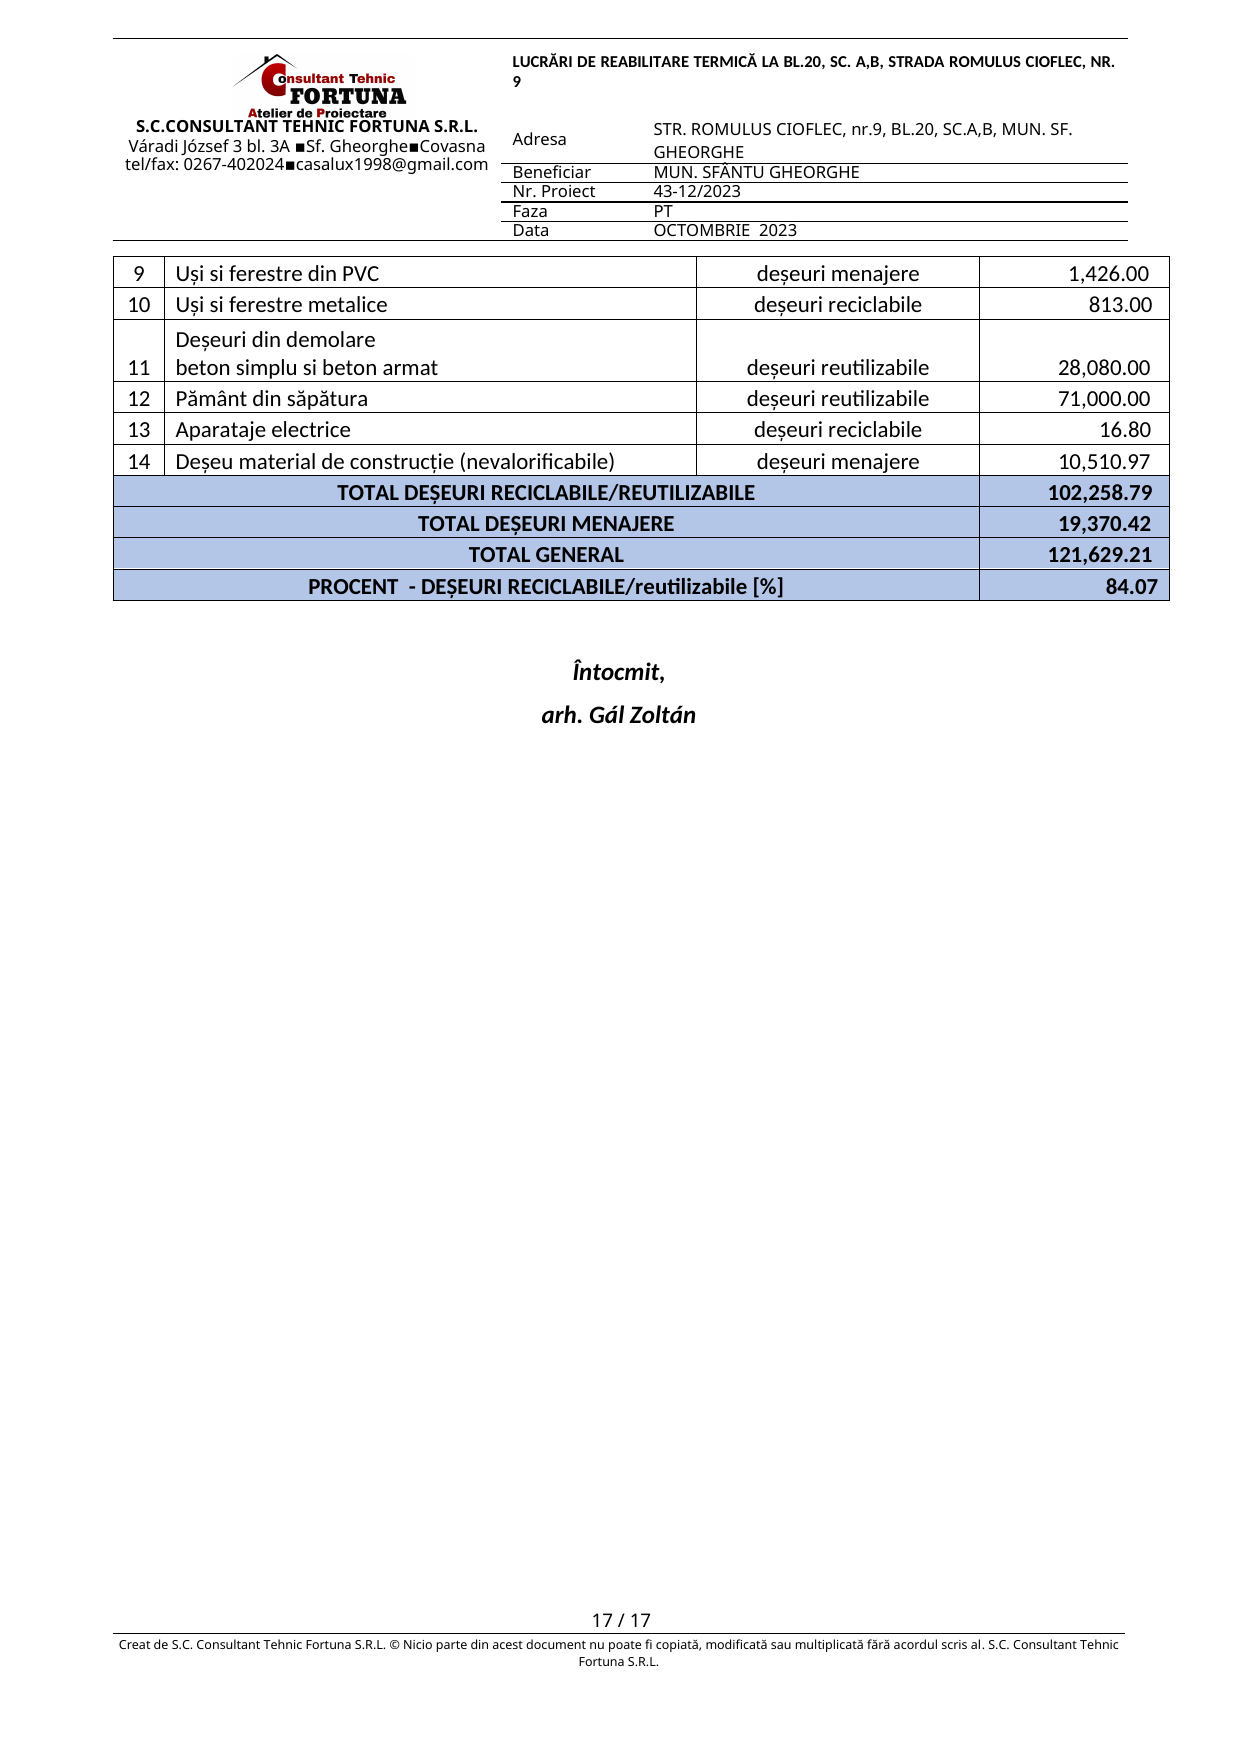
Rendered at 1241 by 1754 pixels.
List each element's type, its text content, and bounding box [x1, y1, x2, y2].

table_cell deșeuri reciclabile [697, 413, 979, 443]
table_cell deșeuri reutilizabile [697, 320, 979, 381]
table_cell 11 [114, 320, 164, 381]
table_cell Deșeuri din demolare beton simplu si beton armat [165, 320, 696, 381]
table_cell 14 [114, 445, 164, 475]
table_cell 19,370.42 [980, 507, 1169, 537]
text Întocmit, [112, 656, 1128, 687]
table_cell 1,426.00 [980, 257, 1169, 287]
text arh. Gál Zoltán [112, 699, 1128, 730]
table_cell deșeuri menajere [697, 257, 979, 287]
table_cell deșeuri menajere [697, 445, 979, 475]
table_cell PROCENT - DEȘEURI RECICLABILE/reutilizabile [%] [114, 570, 979, 600]
table_cell TOTAL GENERAL [114, 538, 979, 568]
table_cell TOTAL DEȘEURI RECICLABILE/REUTILIZABILE [114, 476, 979, 506]
table_cell 10 [114, 288, 164, 318]
table_cell Deșeu material de construcție (nevalorificabile) [165, 445, 696, 475]
table_cell Aparataje electrice [165, 413, 696, 443]
table_cell 121,629.21 [980, 538, 1169, 568]
table_cell 9 [114, 257, 164, 287]
table_cell Pământ din săpătura [165, 382, 696, 412]
table_cell 71,000.00 [980, 382, 1169, 412]
table_cell Uşi si ferestre metalice [165, 288, 696, 318]
table_cell 16.80 [980, 413, 1169, 443]
table_cell 28,080.00 [980, 320, 1169, 381]
picture [232, 53, 414, 120]
table_cell 10,510.97 [980, 445, 1169, 475]
table_cell deșeuri reciclabile [697, 288, 979, 318]
table_cell 84.07 [980, 570, 1169, 600]
table_cell 13 [114, 413, 164, 443]
table_cell 102,258.79 [980, 476, 1169, 506]
table_cell 813.00 [980, 288, 1169, 318]
table_cell 12 [114, 382, 164, 412]
table_cell TOTAL DEȘEURI MENAJERE [114, 507, 979, 537]
table_cell deșeuri reutilizabile [697, 382, 979, 412]
table_cell Uşi si ferestre din PVC [165, 257, 696, 287]
